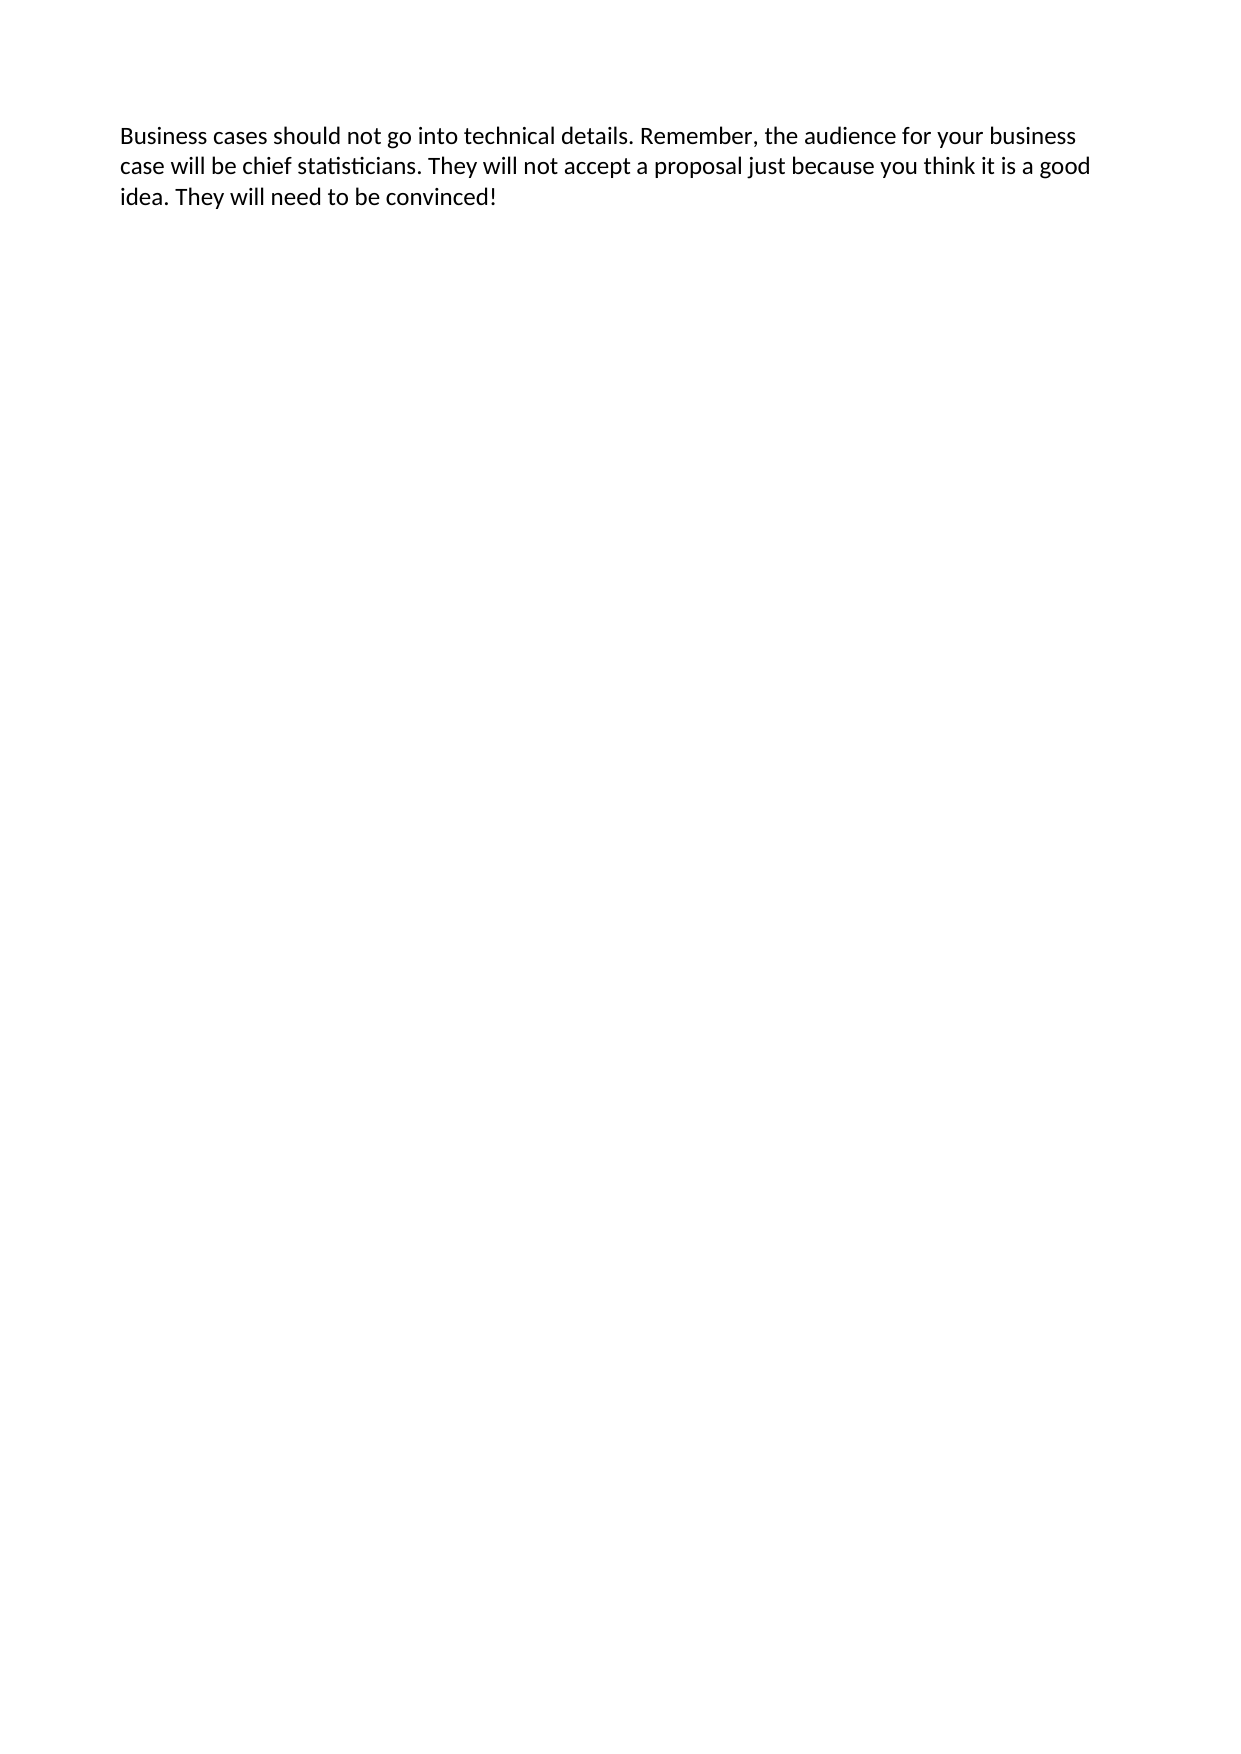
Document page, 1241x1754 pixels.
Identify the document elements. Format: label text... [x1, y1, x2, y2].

text Business cases should not go into technical details. Remember, the audience for your business case will be chief statisticians. They will not accept a proposal just because you think it is a good idea. They will need to be convinced! [120, 120, 1120, 212]
